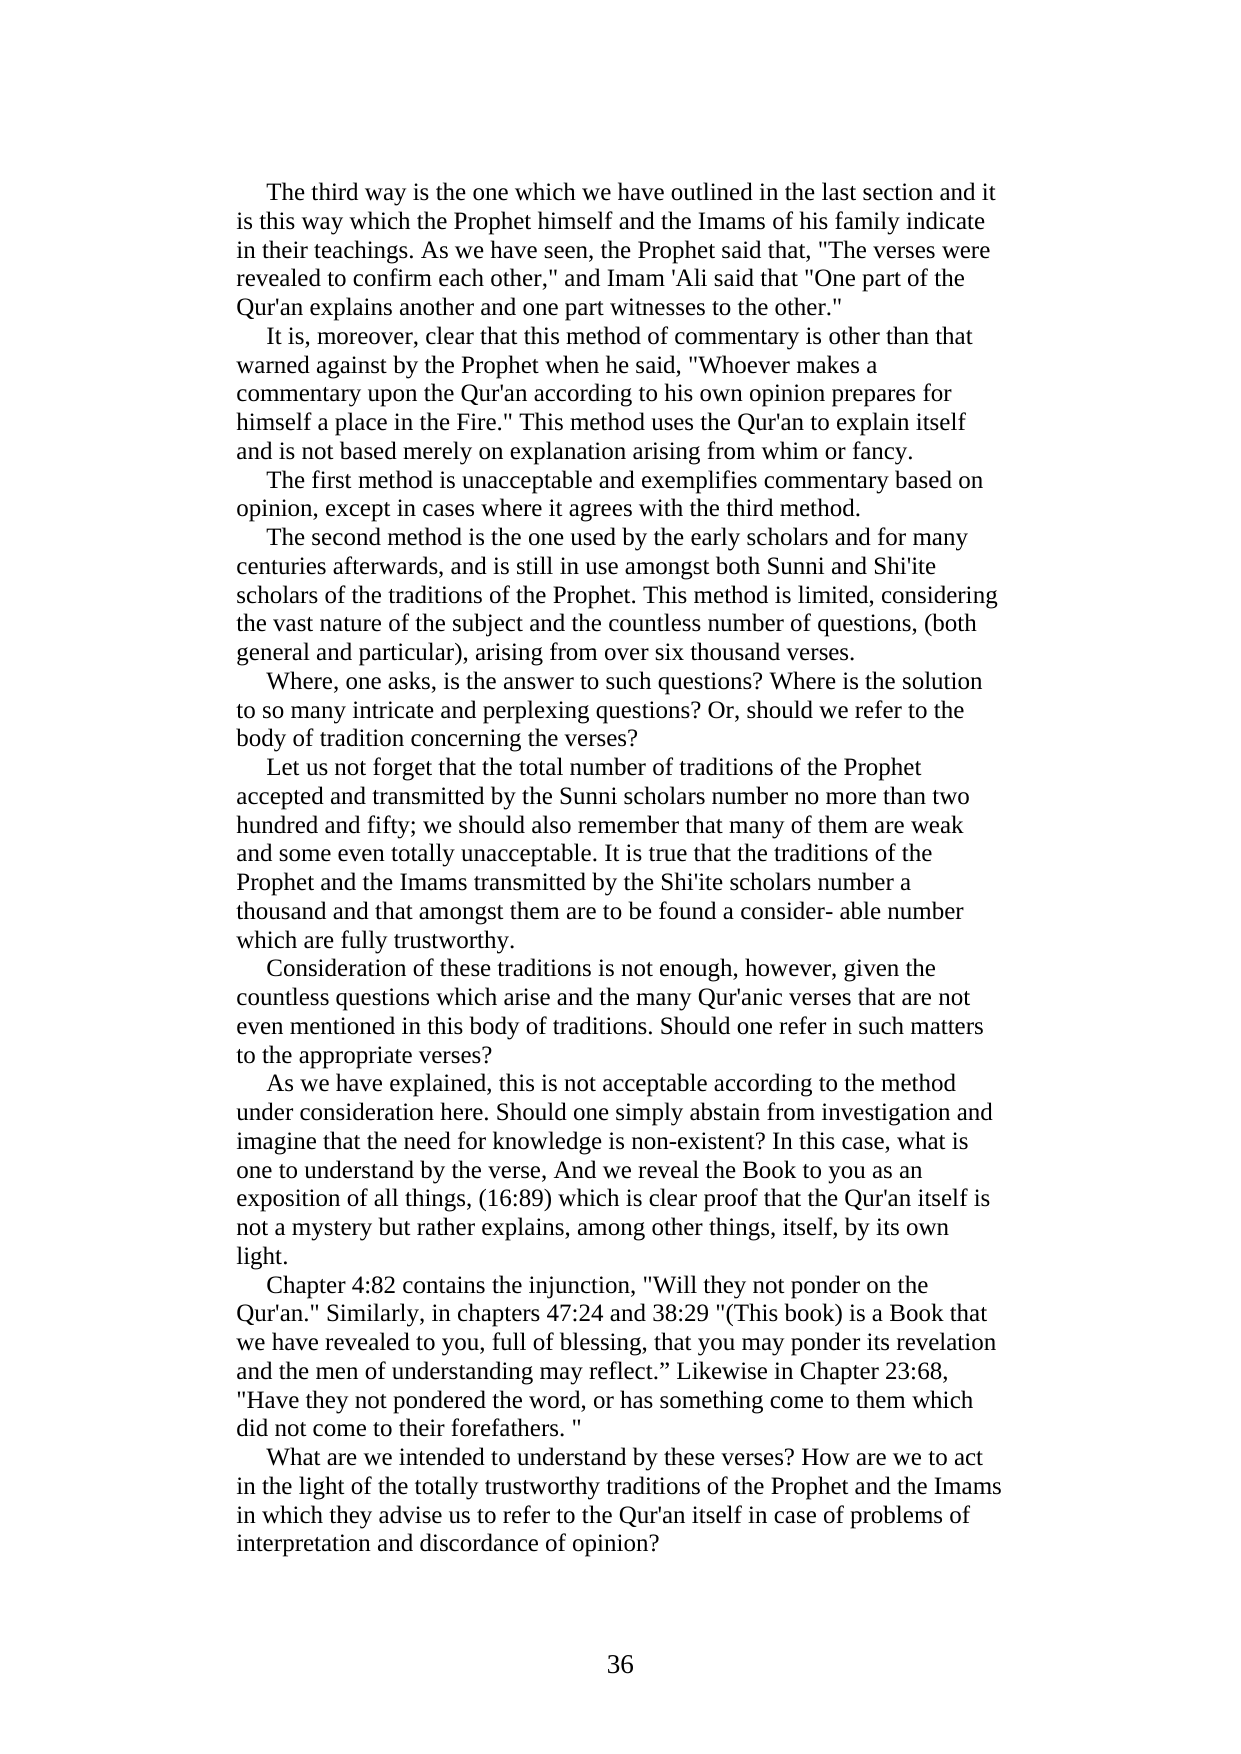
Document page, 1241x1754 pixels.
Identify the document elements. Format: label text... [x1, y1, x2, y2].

text The third way is the one which we have outlined in the last section and it is this way which the Prophet himself and the Imams of his family indicate in their teachings. As we have seen, the Prophet said that, "The verses were revealed to confirm each other," and Imam 'Ali said that "One part of the Qur'an explains another and one part witnesses to the other." [236, 177, 1004, 321]
text Chapter 4:82 contains the injunction, "Will they not ponder on the Qur'an." Similarly, in chapters 47:24 and 38:29 "(This book) is a Book that we have revealed to you, full of blessing, that you may ponder its revelation and the men of understanding may reflect.” Likewise in Chapter 23:68, "Have they not pondered the word, or has something come to them which did not come to their forefathers. " [236, 1270, 1004, 1442]
text What are we intended to understand by these verses? How are we to act in the light of the totally trustworthy traditions of the Prophet and the Imams in which they advise us to refer to the Qur'an itself in case of problems of interpretation and discordance of opinion? [236, 1442, 1004, 1557]
text The second method is the one used by the early scholars and for many centuries afterwards, and is still in use amongst both Sunni and Shi'ite scholars of the traditions of the Prophet. This method is limited, considering the vast nature of the subject and the countless number of questions, (both general and particular), arising from over six thousand verses. [236, 522, 1004, 666]
text As we have explained, this is not acceptable according to the method under consideration here. Should one simply abstain from investigation and imagine that the need for knowledge is non-existent? In this case, what is one to understand by the verse, And we reveal the Book to you as an exposition of all things, (16:89) which is clear proof that the Qur'an itself is not a mystery but rather explains, among other things, itself, by its own light. [236, 1068, 1004, 1270]
text Let us not forget that the total number of traditions of the Prophet accepted and transmitted by the Sunni scholars number no more than two hundred and fifty; we should also remember that many of them are weak and some even totally unacceptable. It is true that the traditions of the Prophet and the Imams transmitted by the Shi'ite scholars number a thousand and that amongst them are to be found a consider- able number which are fully trustworthy. [236, 752, 1004, 953]
text The first method is unacceptable and exemplifies commentary based on opinion, except in cases where it agrees with the third method. [236, 465, 1004, 522]
text Consideration of these traditions is not enough, however, given the countless questions which arise and the many Qur'anic verses that are not even mentioned in this body of traditions. Should one refer in such matters to the appropriate verses? [236, 953, 1004, 1068]
text Where, one asks, is the answer to such questions? Where is the solution to so many intricate and perplexing questions? Or, should we refer to the body of tradition concerning the verses? [236, 666, 1004, 752]
text It is, moreover, clear that this method of commentary is other than that warned against by the Prophet when he said, "Whoever makes a commentary upon the Qur'an according to his own opinion prepares for himself a place in the Fire." This method uses the Qur'an to explain itself and is not based merely on explanation arising from whim or fancy. [236, 321, 1004, 465]
